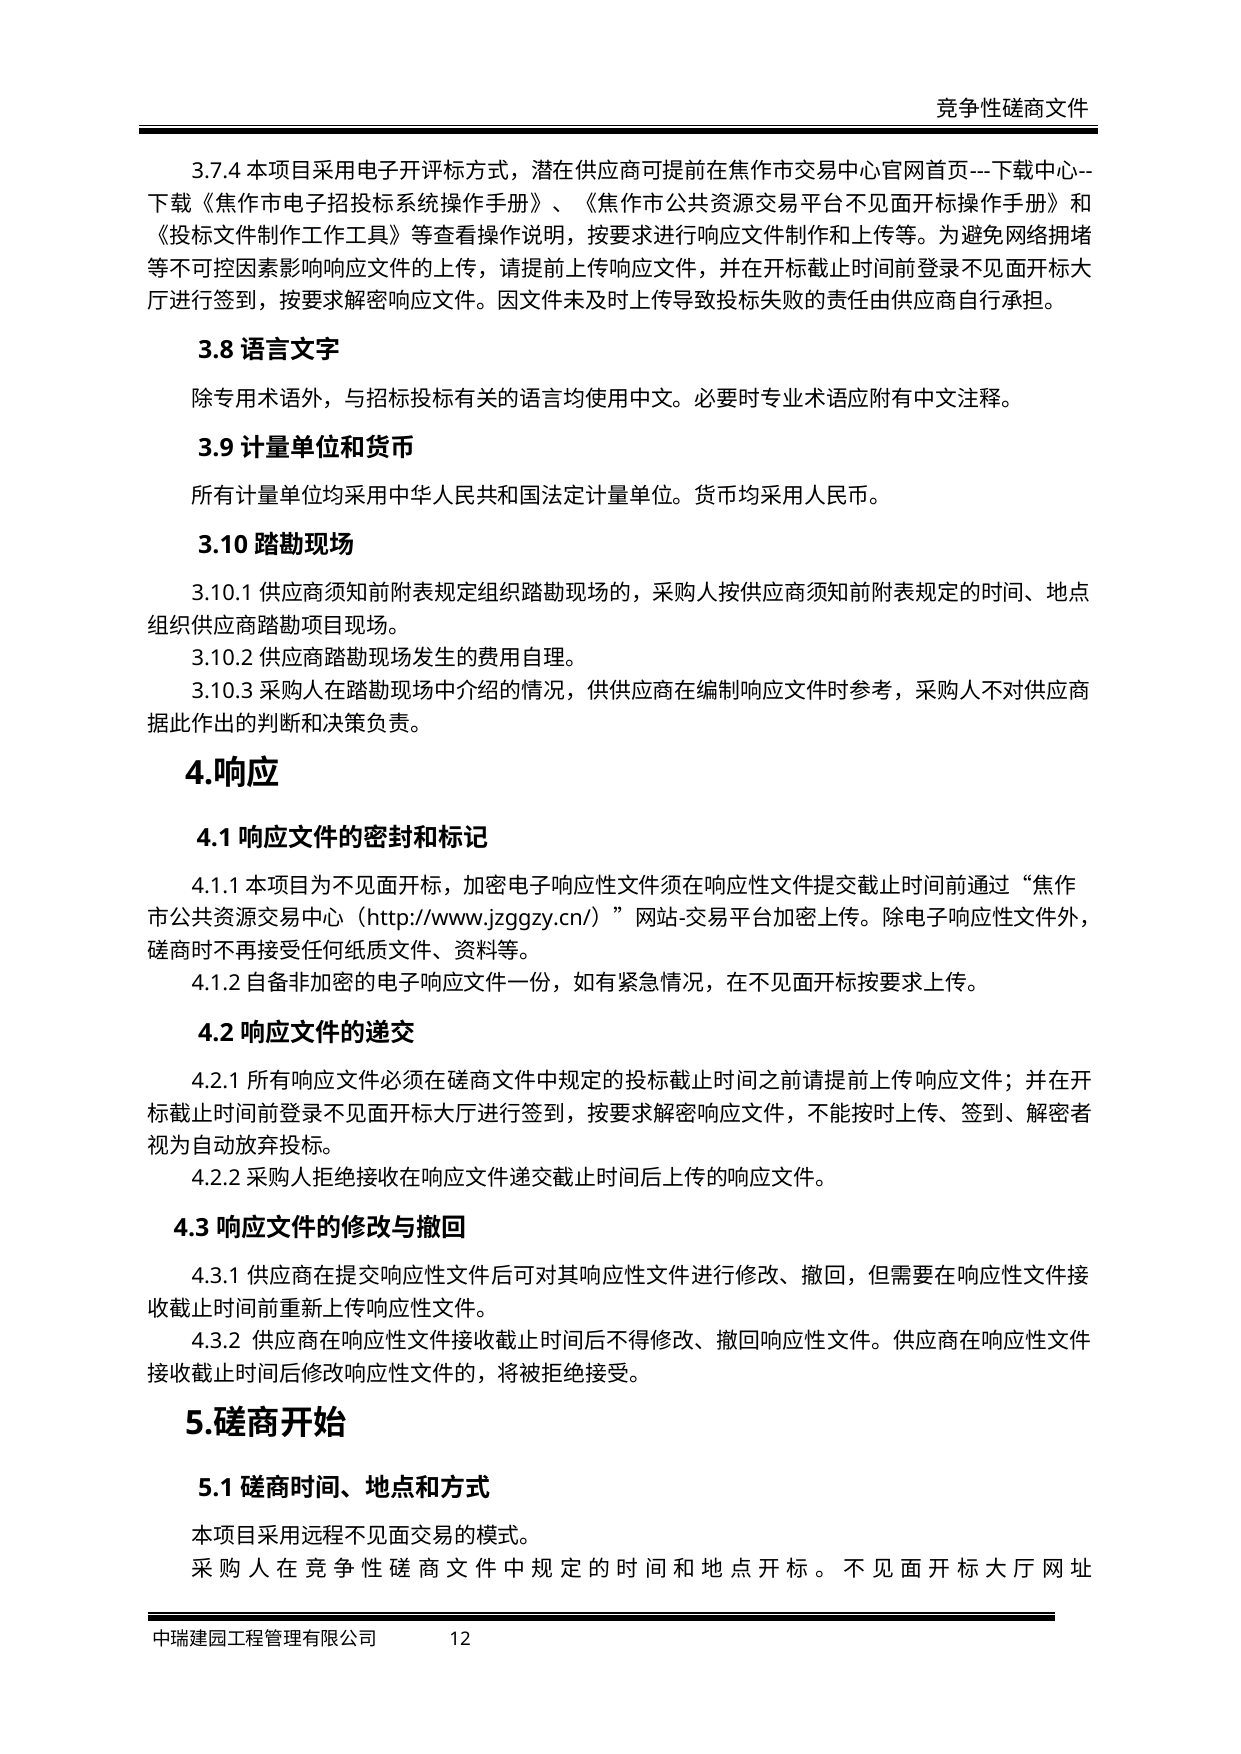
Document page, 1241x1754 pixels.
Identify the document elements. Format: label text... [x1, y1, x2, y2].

text 4.1 响应文件的密封和标记 [196, 803, 1093, 868]
text 所有计量单位均采用中华人民共和国法定计量单位。货币均采用人民币。 [148, 478, 1093, 510]
text 3.8 语言文字 [148, 315, 1093, 380]
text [148, 1550, 1093, 1583]
text 3.9 计量单位和货币 [148, 413, 1093, 478]
text 4.3.2 供应商在响应性文件接收截止时间后不得修改、撤回响应性文件。供应商在响应性文件接收截止时间后修改响应性文件的，将被拒绝接受。 [148, 1323, 1093, 1388]
text 5.1 磋商时间、地点和方式 [148, 1453, 1093, 1518]
subtitle 磋商开始 [166, 1388, 1093, 1453]
text 4.2 响应文件的递交 [148, 998, 1093, 1063]
text 3.10 踏勘现场 [148, 510, 1093, 575]
text 4.3 响应文件的修改与撤回 [148, 1193, 1093, 1258]
text 4.1.1本项目为不见面开标，加密电子响应性文件须在响应性文件提交截止时间前通过“焦作市公共资源交易中心（http://www.jzggzy.cn/）”网站-交易平台加密上传。除电子响应性文件外，磋商时不再接受任何纸质文件、资料等。 [148, 868, 1093, 965]
subtitle 响应 [166, 738, 1093, 803]
text 3.7.4 本项目采用电子开评标方式，潜在供应商可提前在焦作市交易中心官网首页---下载中心--下载《焦作市电子招投标系统操作手册》、《焦作市公共资源交易平台不见面开标操作手册》和《投标文件制作工作工具》等查看操作说明，按要求进行响应文件制作和上传等。为避免网络拥堵等不可控因素影响响应文件的上传，请提前上传响应文件，并在开标截止时间前登录不见面开标大厅进行签到，按要求解密响应文件。因文件未及时上传导致投标失败的责任由供应商自行承担。 [148, 153, 1093, 315]
text 4.1.2自备非加密的电子响应文件一份，如有紧急情况，在不见面开标按要求上传。 [148, 965, 1093, 998]
text 4.2.2 采购人拒绝接收在响应文件递交截止时间后上传的响应文件。 [148, 1160, 1093, 1193]
text 4.2.1 所有响应文件必须在磋商文件中规定的投标截止时间之前请提前上传响应文件；并在开标截止时间前登录不见面开标大厅进行签到，按要求解密响应文件，不能按时上传、签到、解密者视为自动放弃投标。 [148, 1063, 1093, 1160]
text 3.10.3 采购人在踏勘现场中介绍的情况，供供应商在编制响应文件时参考，采购人不对供应商据此作出的判断和决策负责。 [148, 673, 1093, 738]
text 本项目采用远程不见面交易的模式。 [148, 1518, 1093, 1550]
text 除专用术语外，与招标投标有关的语言均使用中文。必要时专业术语应附有中文注释。 [148, 380, 1093, 413]
text 3.10.2 供应商踏勘现场发生的费用自理。 [148, 640, 1093, 673]
text 3.10.1 供应商须知前附表规定组织踏勘现场的，采购人按供应商须知前附表规定的时间、地点组织供应商踏勘项目现场。 [148, 575, 1093, 640]
text 4.3.1 供应商在提交响应性文件后可对其响应性文件进行修改、撤回，但需要在响应性文件接收截止时间前重新上传响应性文件。 [148, 1258, 1093, 1323]
